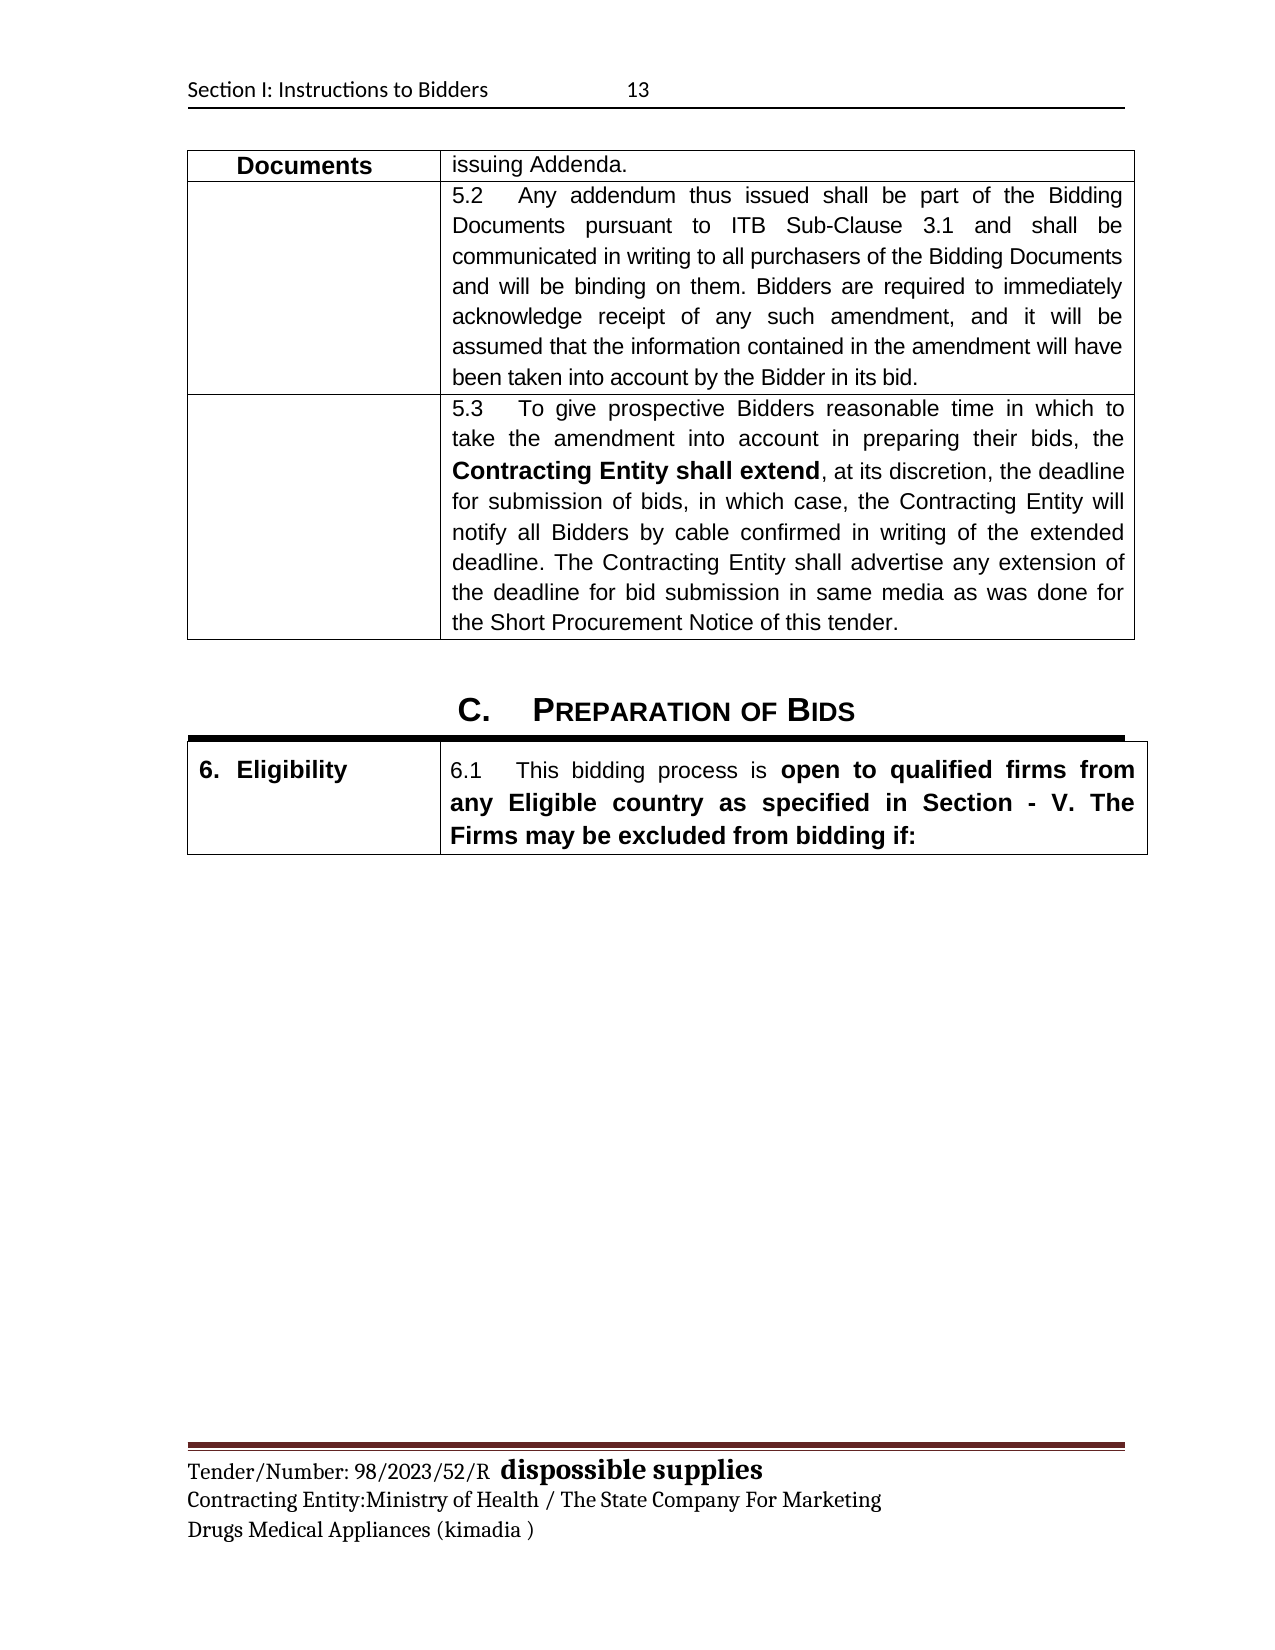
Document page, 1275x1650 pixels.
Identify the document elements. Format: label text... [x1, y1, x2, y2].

table_cell 5.3 To give prospective Bidders reasonable time in which to take the amendment into account in preparing their bids, the Contracting Entity shall extend, at its discretion, the deadline for submission of bids, in which case, the Contracting Entity will notify all Bidders by cable confirmed in writing of the extended deadline. The Contracting Entity shall advertise any extension of the deadline for bid submission in same media as was done for the Short Procurement Notice of this tender. [441, 395, 1134, 639]
text C. Preparation of Bids [187, 690, 1125, 741]
table_header 6.1 This bidding process is open to qualified firms from any Eligible country as specified in Section - V. The Firms may be excluded from bidding if: [441, 742, 1147, 853]
table_cell [188, 182, 440, 394]
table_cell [441, 151, 1134, 181]
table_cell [188, 151, 440, 181]
table_cell [188, 395, 440, 639]
table_cell 5.2 Any addendum thus issued shall be part of the Bidding Documents pursuant to ITB Sub-Clause 3.1 and shall be communicated in writing to all purchasers of the Bidding Documents and will be binding on them. Bidders are required to immediately acknowledge receipt of any such amendment, and it will be assumed that the information contained in the amendment will have been taken into account by the Bidder in its bid. [441, 182, 1134, 394]
table_header 6. Eligibility [188, 742, 440, 853]
